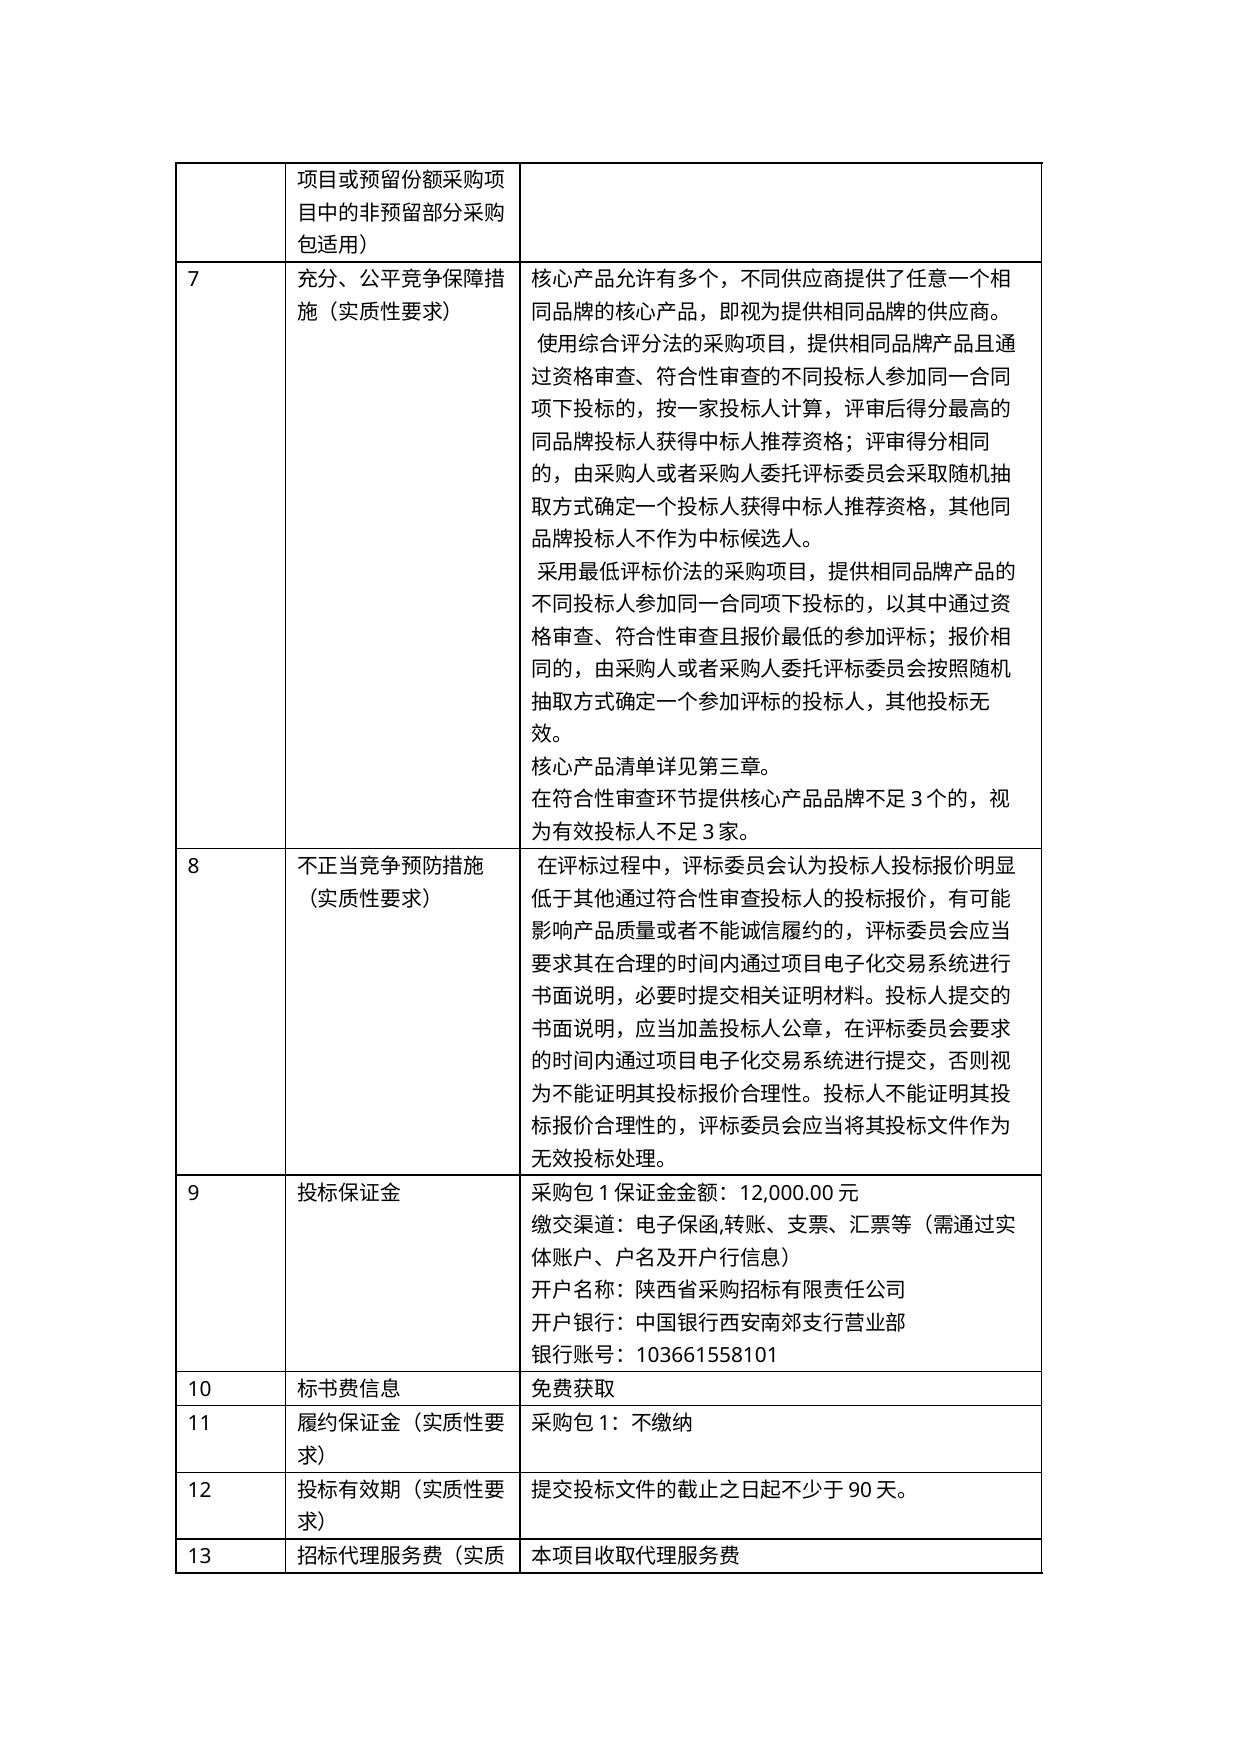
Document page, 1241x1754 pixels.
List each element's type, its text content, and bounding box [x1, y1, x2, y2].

table_cell 免费获取 [521, 1372, 1041, 1405]
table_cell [286, 164, 519, 261]
table_cell 不正当竞争预防措施（实质性要求） [286, 849, 519, 1174]
table_cell 8 [177, 849, 285, 1174]
table_cell 在评标过程中，评标委员会认为投标人投标报价明显低于其他通过符合性审查投标人的投标报价，有可能影响产品质量或者不能诚信履约的，评标委员会应当要求其在合理的时间内通过项目电子化交易系统进行书面说明，必要时提交相关证明材料。投标人提交的书面说明，应当加盖投标人公章，在评标委员会要求的时间内通过项目电子化交易系统进行提交，否则视为不能证明其投标报价合理性。投标人不能证明其投标报价合理性的，评标委员会应当将其投标文件作为无效投标处理。 [521, 849, 1041, 1174]
table_cell 投标保证金 [286, 1176, 519, 1371]
table_cell 12 [177, 1473, 285, 1538]
table_cell 采购包1：不缴纳 [521, 1406, 1041, 1471]
table_cell 采购包1保证金金额：12,000.00元 缴交渠道：电子保函,转账、支票、汇票等（需通过实体账户、户名及开户行信息） 开户名称：陕西省采购招标有限责任公司 开户银行：中国银行西安南郊支行营业部 银行账号：103661558101 [521, 1176, 1041, 1371]
table_cell 充分、公平竞争保障措施（实质性要求） [286, 263, 519, 848]
table_cell 9 [177, 1176, 285, 1371]
table_cell 7 [177, 263, 285, 848]
table_cell 招标代理服务费（实质性要求） [286, 1540, 519, 1572]
table_cell 标书费信息 [286, 1372, 519, 1405]
table_cell 6 [177, 164, 285, 261]
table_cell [521, 1540, 1041, 1572]
table_cell 投标有效期（实质性要求） [286, 1473, 519, 1538]
table_cell 11 [177, 1406, 285, 1471]
table_cell 13 [177, 1540, 285, 1572]
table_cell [521, 164, 1041, 261]
table_cell 10 [177, 1372, 285, 1405]
table_cell 履约保证金（实质性要求） [286, 1406, 519, 1471]
table_cell 提交投标文件的截止之日起不少于90天。 [521, 1473, 1041, 1538]
table_cell 核心产品允许有多个，不同供应商提供了任意一个相同品牌的核心产品，即视为提供相同品牌的供应商。 使用综合评分法的采购项目，提供相同品牌产品且通过资格审查、符合性审查的不同投标人参加同一合同项下投标的，按一家投标人计算，评审后得分最高的同品牌投标人获得中标人推荐资格；评审得分相同的，由采购人或者采购人委托评标委员会采取随机抽取方式确定一个投标人获得中标人推荐资格，其他同品牌投标人不作为中标候选人。 采用最低评标价法的采购项目，提供相同品牌产品的不同投标人参加同一合同项下投标的，以其中通过资格审查、符合性审查且报价最低的参加评标；报价相同的，由采购人或者采购人委托评标委员会按照随机抽取方式确定一个参加评标的投标人，其他投标无效。 核心产品清单详见第三章。 在符合性审查环节提供核心产品品牌不足3个的，视为有效投标人不足3家。 [521, 263, 1041, 848]
